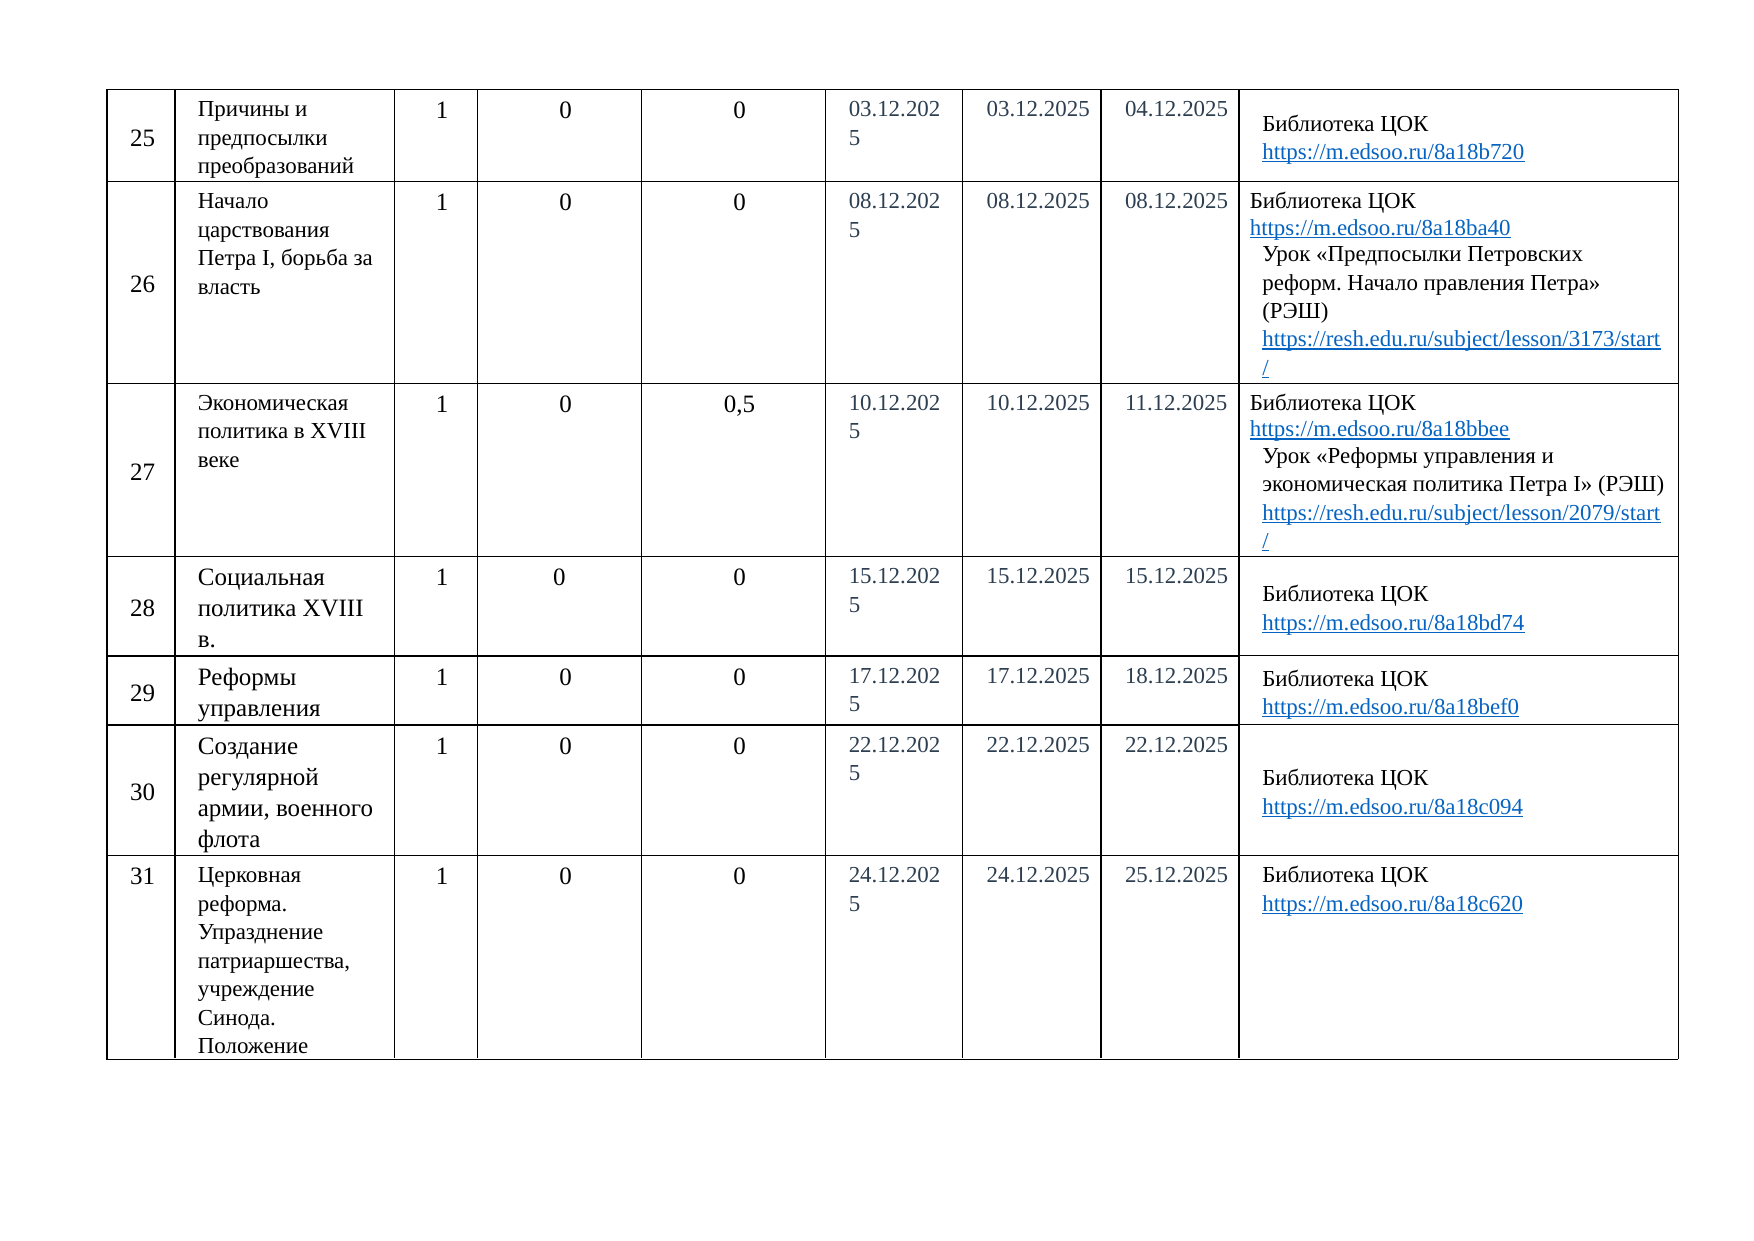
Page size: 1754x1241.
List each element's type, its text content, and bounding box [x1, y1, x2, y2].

table_cell 1 [395, 657, 477, 724]
table_cell 0 [642, 726, 825, 855]
table_cell 1 [395, 90, 477, 181]
table_cell 08.12.2025 [963, 182, 1100, 382]
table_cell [176, 856, 394, 1058]
table_cell 11.12.2025 [1102, 384, 1238, 556]
table_cell 25.12.2025 [1102, 856, 1238, 1058]
table_cell 26 [108, 182, 174, 382]
table_cell Библиотека ЦОК https://m.edsoo.ru/8a18bbee Урок «Реформы управления и экономическая политика Петра I» (РЭШ) https://resh.edu.ru/subject/lesson/2079/start/ [1240, 384, 1678, 556]
table_cell 17.12.2025 [963, 657, 1100, 724]
table_cell Библиотека ЦОК https://m.edsoo.ru/8a18ba40 Урок «Предпосылки Петровских реформ. Начало правления Петра» (РЭШ) https://resh.edu.ru/subject/lesson/3173/start/ [1240, 182, 1678, 382]
table_cell Создание регулярной армии, военного флота [176, 726, 394, 855]
table_cell Экономическая политика в XVIII веке [176, 384, 394, 556]
table_cell 10.12.2025 [963, 384, 1100, 556]
table_cell 0 [642, 557, 825, 655]
table_cell 22.12.2025 [963, 726, 1100, 855]
table_cell 0 [642, 90, 825, 181]
table_cell 0 [478, 657, 641, 724]
table_cell 28 [108, 557, 174, 655]
table_cell 22.12.2025 [1102, 726, 1238, 855]
table_cell 15.12.2025 [1102, 557, 1238, 655]
table_cell 0 [642, 182, 825, 382]
table_cell 0 [642, 856, 825, 1058]
table_cell 1 [395, 384, 477, 556]
table_cell 24.12.2025 [963, 856, 1100, 1058]
table_cell 0 [478, 557, 641, 655]
table_cell Библиотека ЦОК https://m.edsoo.ru/8a18bd74 [1240, 557, 1678, 655]
table_cell 0 [478, 384, 641, 556]
table_cell 1 [395, 726, 477, 855]
table_cell Начало царствования Петра I, борьба за власть [176, 182, 394, 382]
table_cell 17.12.2025 [826, 657, 962, 724]
table_cell Библиотека ЦОК https://m.edsoo.ru/8a18b720 [1240, 90, 1678, 181]
table_cell Реформы управления [176, 657, 394, 724]
table_cell 03.12.2025 [826, 90, 962, 181]
table_cell 30 [108, 726, 174, 855]
table_cell 22.12.2025 [826, 726, 962, 855]
table_cell 1 [395, 557, 477, 655]
table_cell 0 [478, 726, 641, 855]
table_cell 15.12.2025 [826, 557, 962, 655]
table_cell 25 [108, 90, 174, 181]
table_cell 1 [395, 856, 477, 1058]
table_cell 1 [395, 182, 477, 382]
table_cell 0 [478, 856, 641, 1058]
table_cell 24.12.2025 [826, 856, 962, 1058]
table_cell 08.12.2025 [826, 182, 962, 382]
table_cell Причины и предпосылки преобразований [176, 90, 394, 181]
table_cell 03.12.2025 [963, 90, 1100, 181]
table_cell Библиотека ЦОК https://m.edsoo.ru/8a18c094 [1240, 725, 1678, 855]
table_cell 0 [642, 657, 825, 724]
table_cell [1240, 856, 1678, 1058]
table_cell 0 [478, 90, 641, 181]
table_cell 18.12.2025 [1102, 657, 1238, 724]
table_cell 08.12.2025 [1102, 182, 1238, 382]
table_cell 31 [108, 856, 174, 1058]
table_cell 15.12.2025 [963, 557, 1100, 655]
table_cell Библиотека ЦОК https://m.edsoo.ru/8a18bef0 [1240, 656, 1678, 724]
table_cell 29 [108, 657, 174, 724]
table_cell 0,5 [642, 384, 825, 556]
table_cell 27 [108, 384, 174, 556]
table_cell 10.12.2025 [826, 384, 962, 556]
table_cell Социальная политика XVIII в. [176, 557, 394, 655]
table_cell 04.12.2025 [1102, 90, 1238, 181]
table_cell 0 [478, 182, 641, 382]
